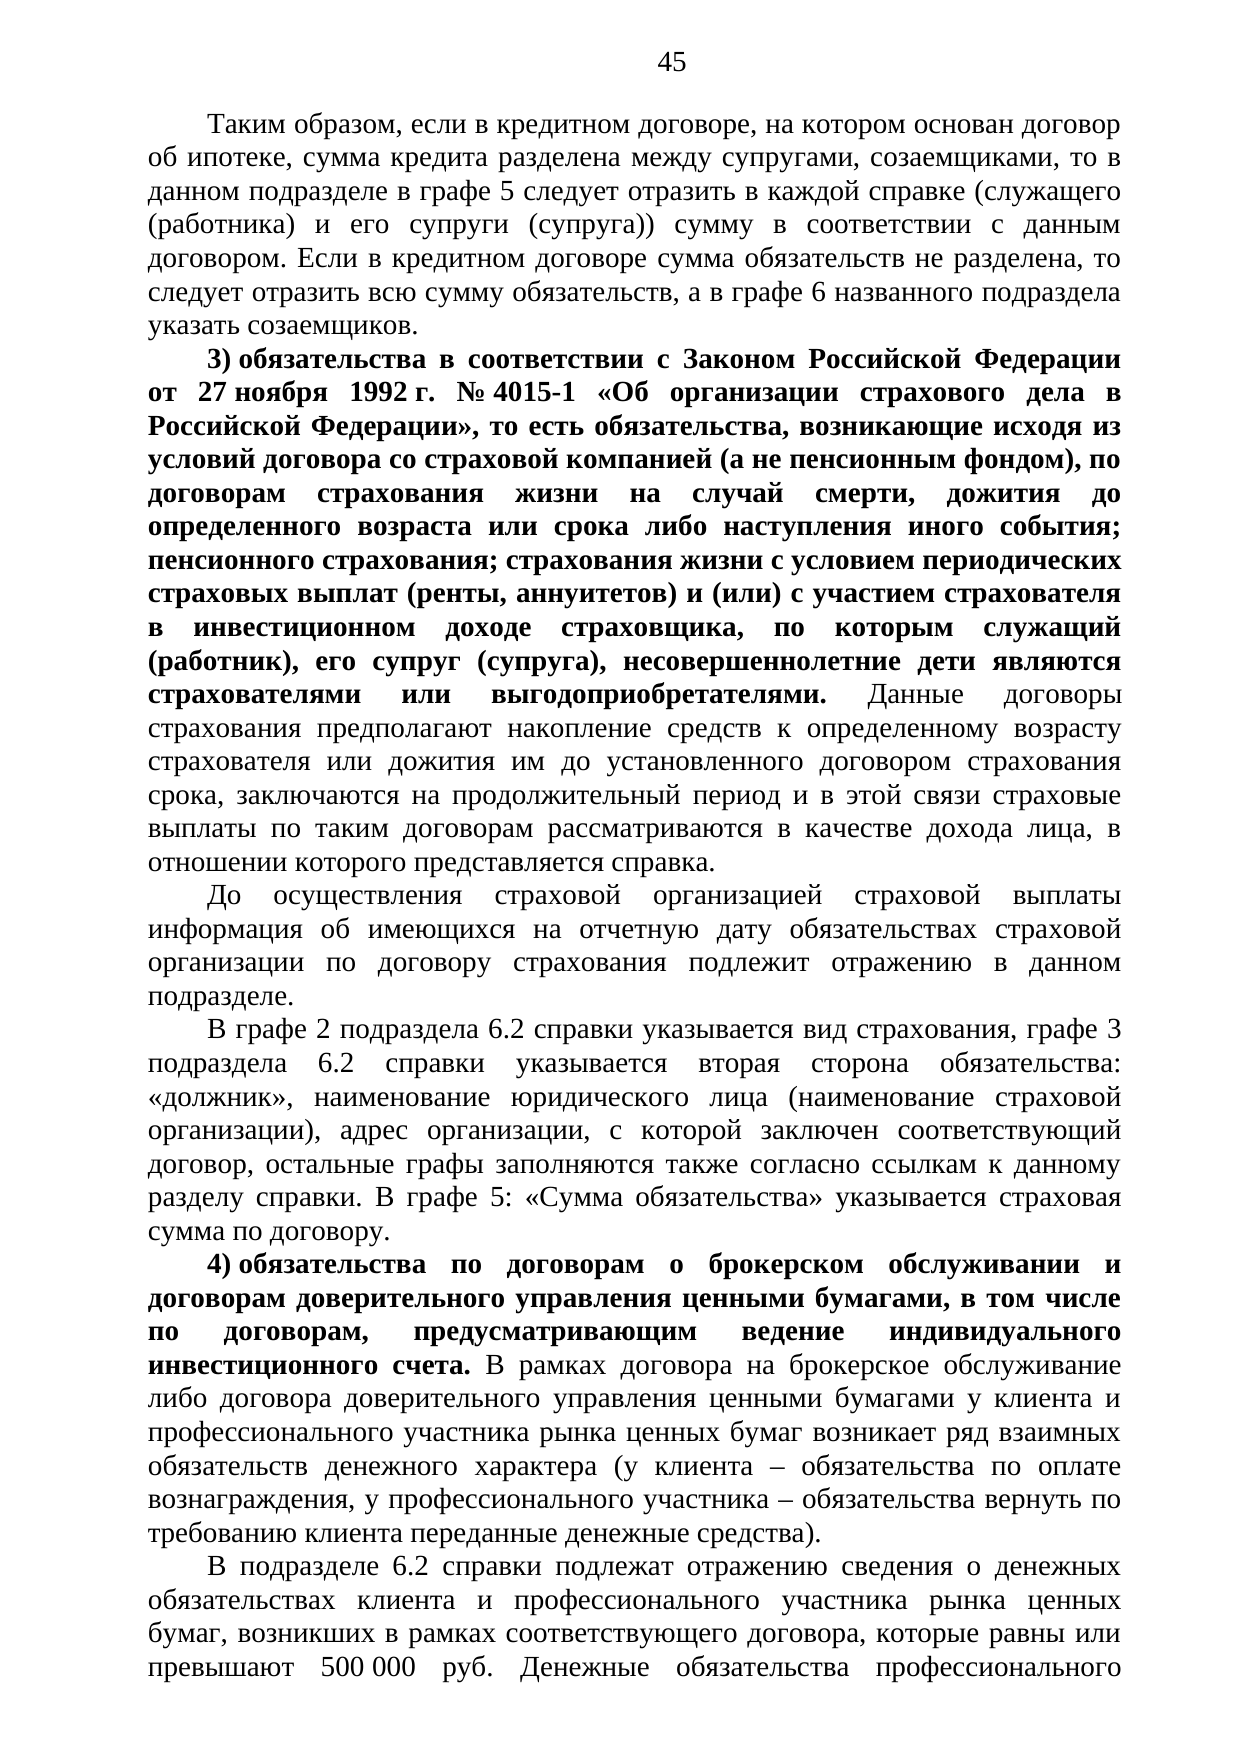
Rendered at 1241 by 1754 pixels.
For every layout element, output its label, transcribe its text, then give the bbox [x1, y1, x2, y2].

text 3) обязательства в соответствии с Законом Российской Федерации от 27 ноября 1992 г. № 4015-1 «Об организации страхового дела в Российской Федерации», то есть обязательства, возникающие исходя из условий договора со страховой компанией (а не пенсионным фондом), по договорам страхования жизни на случай смерти, дожития до определенного возраста или срока либо наступления иного события; пенсионного страхования; страхования жизни с условием периодических страховых выплат (ренты, аннуитетов) и (или) с участием страхователя в инвестиционном доходе страховщика, по которым служащий (работник), его супруг (супруга), несовершеннолетние дети являются страхователями или выгодоприобретателями. Данные договоры страхования предполагают накопление средств к определенному возрасту страхователя или дожития им до установленного договором страхования срока, заключаются на продолжительный период и в этой связи страховые выплаты по таким договорам рассматриваются в качестве дохода лица, в отношении которого представляется справка. [148, 341, 1122, 877]
text 4) обязательства по договорам о брокерском обслуживании и договорам доверительного управления ценными бумагами, в том числе по договорам, предусматривающим ведение индивидуального инвестиционного счета. В рамках договора на брокерское обслуживание либо договора доверительного управления ценными бумагами у клиента и профессионального участника рынка ценных бумаг возникает ряд взаимных обязательств денежного характера (у клиента – обязательства по оплате вознаграждения, у профессионального участника – обязательства вернуть по требованию клиента переданные денежные средства). [148, 1246, 1122, 1548]
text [148, 1548, 1122, 1682]
text В графе 2 подраздела 6.2 справки указывается вид страхования, графе 3 подраздела 6.2 справки указывается вторая сторона обязательства: «должник», наименование юридического лица (наименование страховой организации), адрес организации, с которой заключен соответствующий договор, остальные графы заполняются также согласно ссылкам к данному разделу справки. В графе 5: «Сумма обязательства» указывается страховая сумма по договору. [148, 1012, 1122, 1246]
text До осуществления страховой организацией страховой выплаты информация об имеющихся на отчетную дату обязательствах страховой организации по договору страхования подлежит отражению в данном подразделе. [148, 877, 1122, 1012]
list Таким образом, если в кредитном договоре, на котором основан договор об ипотеке, сумма кредита разделена между супругами, созаемщиками, то в данном подразделе в графе 5 следует отразить в каждой справке (служащего (работника) и его супруги (супруга)) сумму в соответствии с данным договором. Если в кредитном договоре сумма обязательств не разделена, то следует отразить всю сумму обязательств, а в графе 6 названного подраздела указать созаемщиков. [148, 106, 1122, 341]
